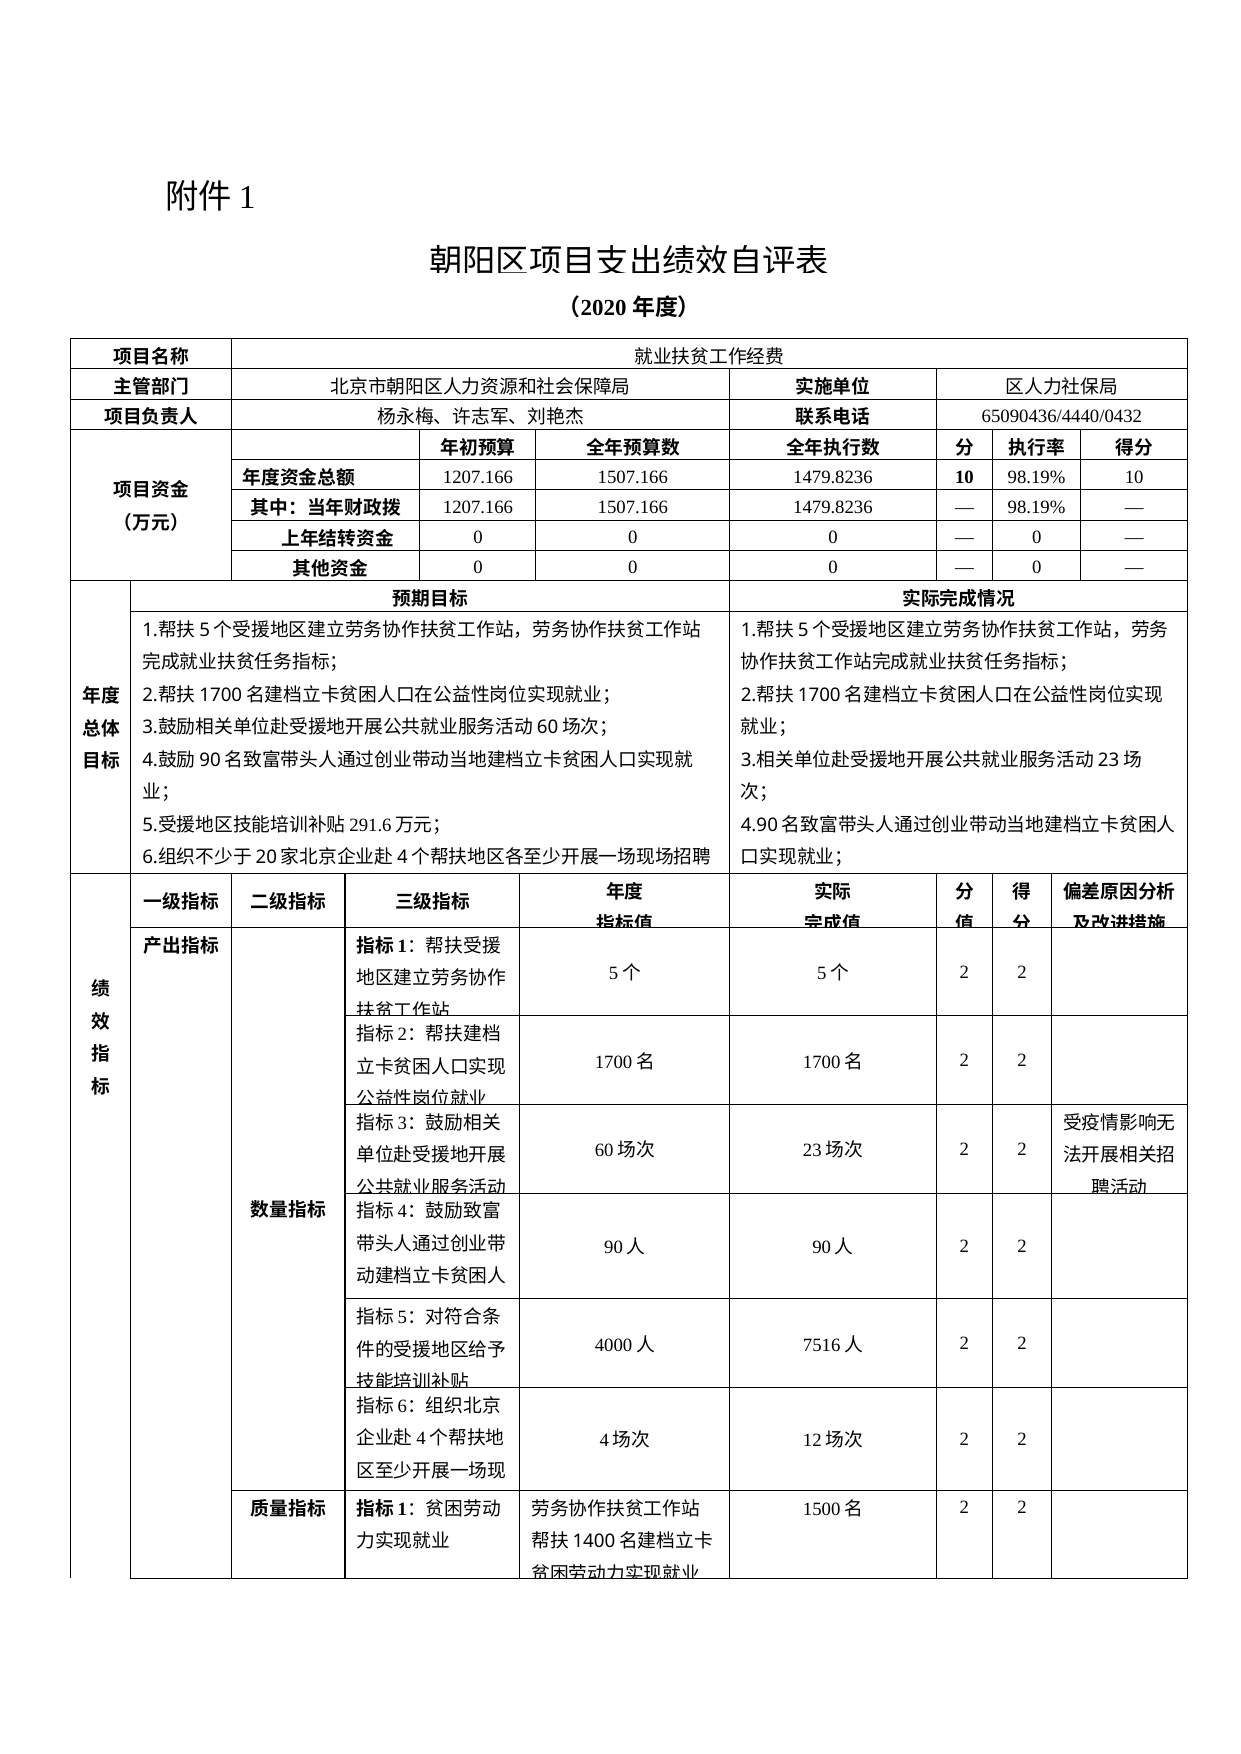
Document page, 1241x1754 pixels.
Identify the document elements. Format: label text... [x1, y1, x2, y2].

table_cell 0 [420, 521, 535, 550]
table_cell 偏差原因分析及改进措施 [1052, 874, 1187, 927]
table_cell — [937, 521, 992, 550]
table_cell 0 [730, 521, 936, 550]
table_cell 1.帮扶5个受援地区建立劳务协作扶贫工作站，劳务协作扶贫工作站完成就业扶贫任务指标； 2.帮扶1700名建档立卡贫困人口在公益性岗位实现就业； 3.鼓励相关单位赴受援地开展公共就业服务活动60场次； 4.鼓励90名致富带头人通过创业带动当地建档立卡贫困人口实现就业； 5.受援地区技能培训补贴291.6万元； 6.组织不少于20家北京企业赴4个帮扶地区各至少开展一场现场招聘会。 [131, 612, 729, 873]
table_cell 90人 [730, 1194, 936, 1298]
table_cell 项目资金 （万元） [71, 430, 231, 580]
table_cell [1052, 1016, 1187, 1104]
table_cell — [1081, 551, 1187, 580]
text 附件1 [165, 162, 1093, 227]
table_cell 年度总体目标 [71, 581, 130, 873]
table_cell 劳务协作扶贫工作站帮扶1400名建档立卡贫困劳动力实现就业 [520, 1491, 729, 1578]
table_cell 指标1：贫困劳动力实现就业 [346, 1491, 519, 1578]
table_cell 实际 完成值 [730, 874, 936, 927]
table_cell 2 [993, 1016, 1051, 1104]
table_cell [1052, 928, 1187, 1015]
table_cell 指标4：鼓励致富带头人通过创业带动建档立卡贫困人口实现就业 [346, 1194, 519, 1298]
table_cell 2 [937, 1299, 992, 1387]
table_cell 5个 [730, 928, 936, 1015]
table_cell 98.19% [993, 460, 1080, 489]
table_cell 受疫情影响无法开展相关招聘活动 [1052, 1105, 1187, 1192]
table_cell 2 [993, 1388, 1051, 1489]
table_cell 全年执行数 [730, 430, 936, 459]
table_cell 三级指标 [346, 874, 519, 927]
table_cell 60场次 [520, 1105, 729, 1192]
table_cell 1207.166 [420, 460, 535, 489]
table_cell 0 [730, 551, 936, 580]
table_cell 7516人 [730, 1299, 936, 1387]
table_cell 项目名称 [71, 339, 231, 368]
table_cell 1507.166 [536, 460, 729, 489]
table_cell 4场次 [520, 1388, 729, 1489]
table_cell [232, 430, 419, 459]
table_cell 得分 [1081, 430, 1187, 459]
table_cell 质量指标 [232, 1491, 344, 1578]
table_cell 2 [937, 1194, 992, 1298]
table_cell 指标3：鼓励相关单位赴受援地开展公共就业服务活动 [346, 1105, 519, 1192]
table_cell 23场次 [730, 1105, 936, 1192]
table_cell 联系电话 [730, 400, 936, 429]
table_cell 1479.8236 [730, 490, 936, 520]
table_cell 2 [993, 1194, 1051, 1298]
table_cell 65090436/4440/0432 [937, 400, 1187, 429]
table_cell — [937, 551, 992, 580]
table_cell [1052, 1299, 1187, 1387]
table_cell 90人 [520, 1194, 729, 1298]
table_cell [1052, 1388, 1187, 1489]
table_cell 就业扶贫工作经费 [232, 339, 1187, 368]
table_cell 0 [536, 551, 729, 580]
table_cell 1507.166 [536, 490, 729, 520]
table_cell 全年预算数 [536, 430, 729, 459]
table_cell [1052, 1491, 1187, 1578]
table_cell 0 [993, 521, 1080, 550]
table_cell 2 [993, 928, 1051, 1015]
table_cell 1500名 [730, 1491, 936, 1578]
table_cell 12场次 [730, 1388, 936, 1489]
table_cell 指标1：帮扶受援地区建立劳务协作扶贫工作站 [346, 928, 519, 1015]
table_cell 4000人 [520, 1299, 729, 1387]
table_cell 项目负责人 [71, 400, 231, 429]
table_cell 2 [993, 1105, 1051, 1192]
table_cell 10 [1081, 460, 1187, 489]
table_cell 5个 [520, 928, 729, 1015]
table_cell 1700名 [730, 1016, 936, 1104]
table_cell 指标6：组织北京企业赴4个帮扶地区至少开展一场现场招聘会 [346, 1388, 519, 1489]
table_cell 执行率 [993, 430, 1080, 459]
table_cell 1.帮扶5个受援地区建立劳务协作扶贫工作站，劳务协作扶贫工作站完成就业扶贫任务指标； 2.帮扶1700名建档立卡贫困人口在公益性岗位实现就业； 3.相关单位赴受援地开展公共就业服务活动23场次； 4.90名致富带头人通过创业带动当地建档立卡贫困人口实现就业； 5. 受援地区技能培训补贴326.28万元； 6. 组织共计27家北京企业赴内蒙古卓资县和河北唐县分别开展现场招聘会2场。 [730, 612, 1187, 873]
table_cell 实施单位 [730, 369, 936, 398]
table_cell （2020 年度） [71, 273, 1187, 338]
table_cell 上年结转资金 [232, 521, 419, 550]
table_cell [1052, 1194, 1187, 1298]
table_cell 98.19% [993, 490, 1080, 520]
table_cell 1479.8236 [730, 460, 936, 489]
table_cell 10 [937, 460, 992, 489]
table_cell 2 [993, 1299, 1051, 1387]
table_cell — [1081, 521, 1187, 550]
table_cell 主管部门 [71, 369, 231, 398]
table_cell 1207.166 [420, 490, 535, 520]
table_cell 分值 [937, 430, 992, 459]
table_cell 1700名 [520, 1016, 729, 1104]
table_cell 2 [937, 928, 992, 1015]
table_cell 数量指标 [232, 928, 344, 1489]
table_cell 区人力社保局 [937, 369, 1187, 398]
table_cell 2 [937, 1016, 992, 1104]
table_cell 其中：当年财政拨款 [232, 490, 419, 520]
table_cell 2 [937, 1491, 992, 1578]
table_cell 2 [937, 1105, 992, 1192]
table_cell 指标2：帮扶建档立卡贫困人口实现公益性岗位就业 [346, 1016, 519, 1104]
table_cell 0 [536, 521, 729, 550]
table_cell 预期目标 [131, 581, 729, 611]
table_cell 得分 [993, 874, 1051, 927]
table_cell — [1081, 490, 1187, 520]
table_cell 0 [993, 551, 1080, 580]
table_cell 2 [937, 1388, 992, 1489]
table_cell 杨永梅、许志军、刘艳杰 [232, 400, 729, 429]
table_cell 其他资金 [232, 551, 419, 580]
table_cell 绩 效 指 标 [71, 874, 130, 1578]
table_cell 指标5：对符合条件的受援地区给予技能培训补贴 [346, 1299, 519, 1387]
table_cell 产出指标 [131, 928, 231, 1578]
table_cell 二级指标 [232, 874, 344, 927]
table_cell 分值 [937, 874, 992, 927]
table_cell 年初预算数 [420, 430, 535, 459]
table_header 朝阳区项目支出绩效自评表 [71, 227, 1187, 273]
table_cell 年度资金总额 [232, 460, 419, 489]
table_cell 实际完成情况 [730, 581, 1187, 611]
table_cell 一级指标 [131, 874, 231, 927]
table_cell 0 [420, 551, 535, 580]
table_cell 北京市朝阳区人力资源和社会保障局 [232, 369, 729, 398]
table_cell 年度 指标值 [520, 874, 729, 927]
table_cell 2 [993, 1491, 1051, 1578]
table_cell — [937, 490, 992, 520]
